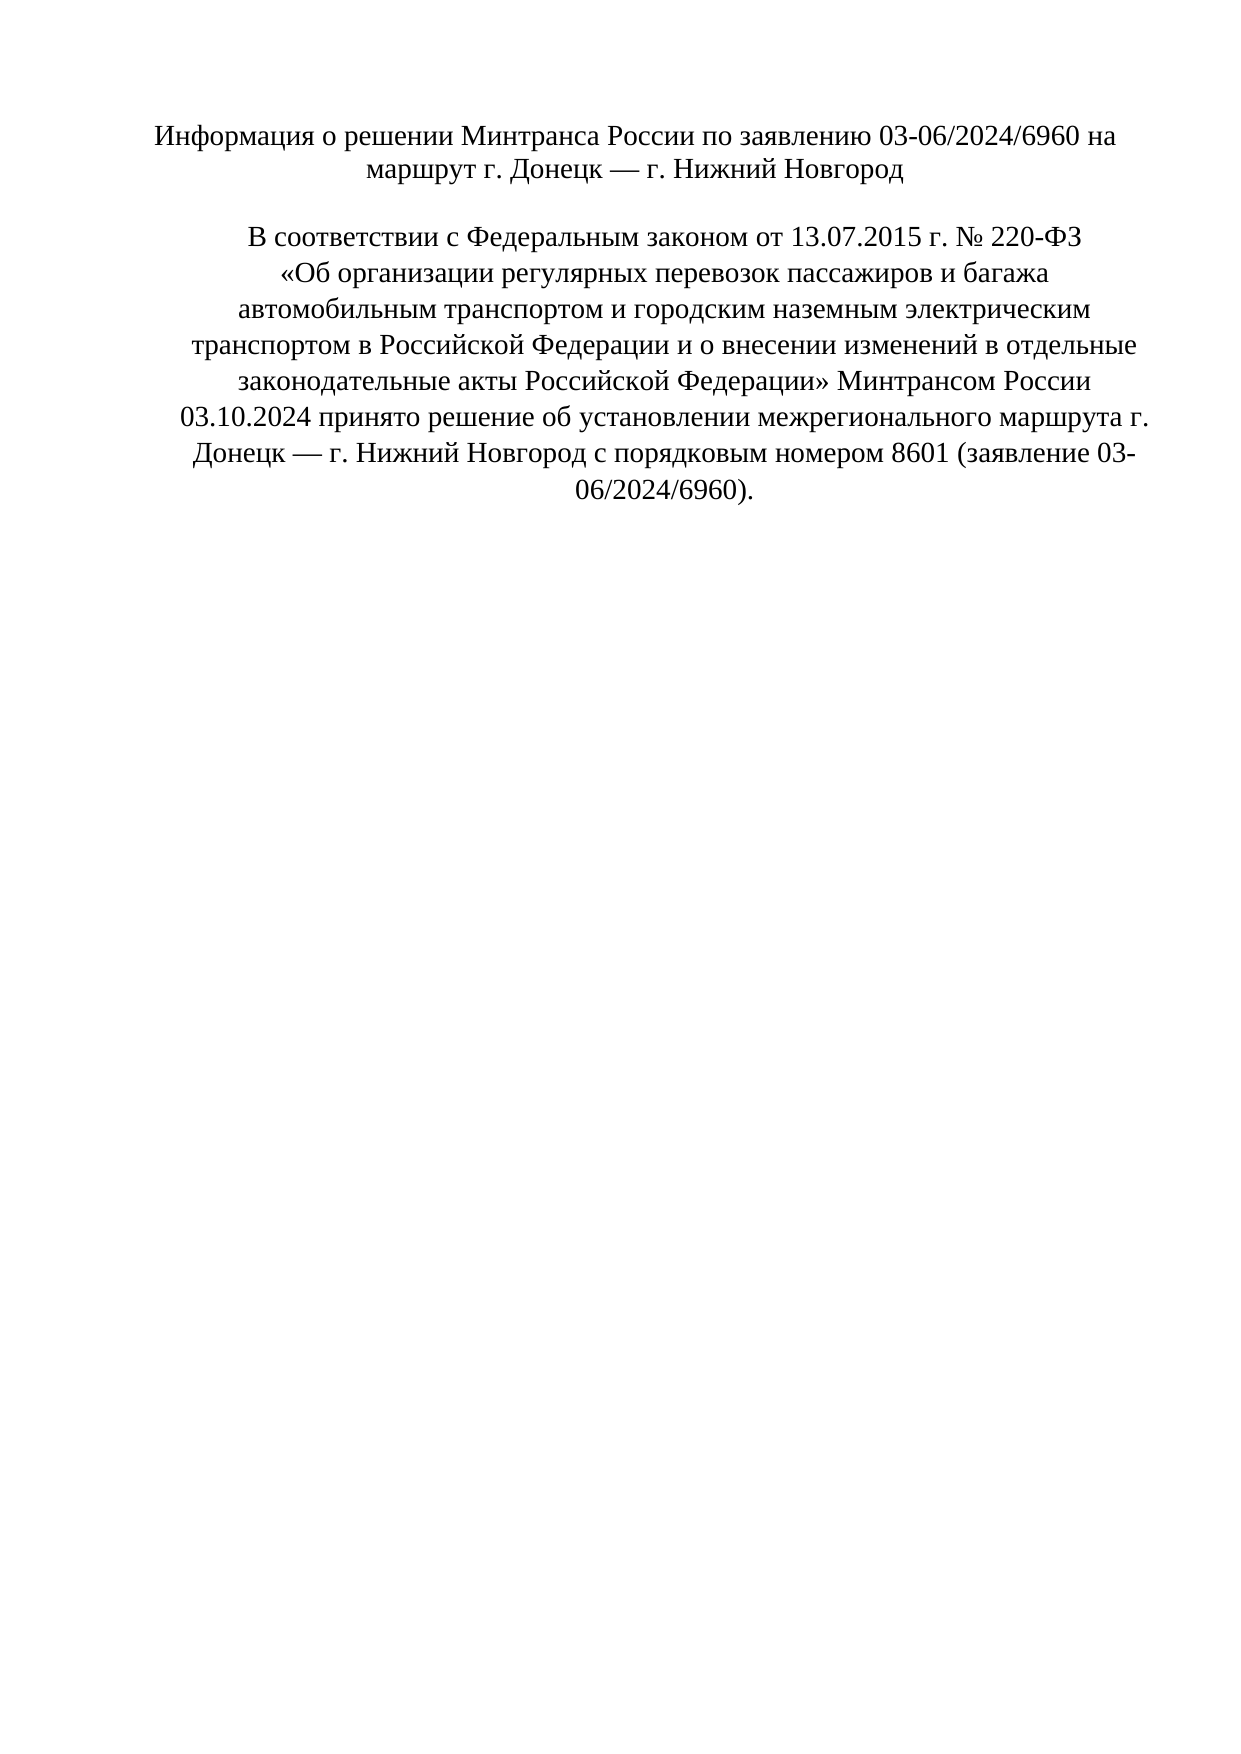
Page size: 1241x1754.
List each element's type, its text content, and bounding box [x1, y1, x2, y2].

text Информация о решении Минтранса России по заявлению 03-06/2024/6960 на маршрут г. Донецк — г. Нижний Новгород [118, 118, 1152, 185]
text В соответствии с Федеральным законом от 13.07.2015 г. № 220-ФЗ «Об организации регулярных перевозок пассажиров и багажа автомобильным транспортом и городским наземным электрическим транспортом в Российской Федерации и о внесении изменений в отдельные законодательные акты Российской Федерации» Минтрансом России 03.10.2024 принято решение об установлении межрегионального маршрута г. Донецк — г. Нижний Новгород с порядковым номером 8601 (заявление 03-06/2024/6960). [177, 219, 1152, 505]
